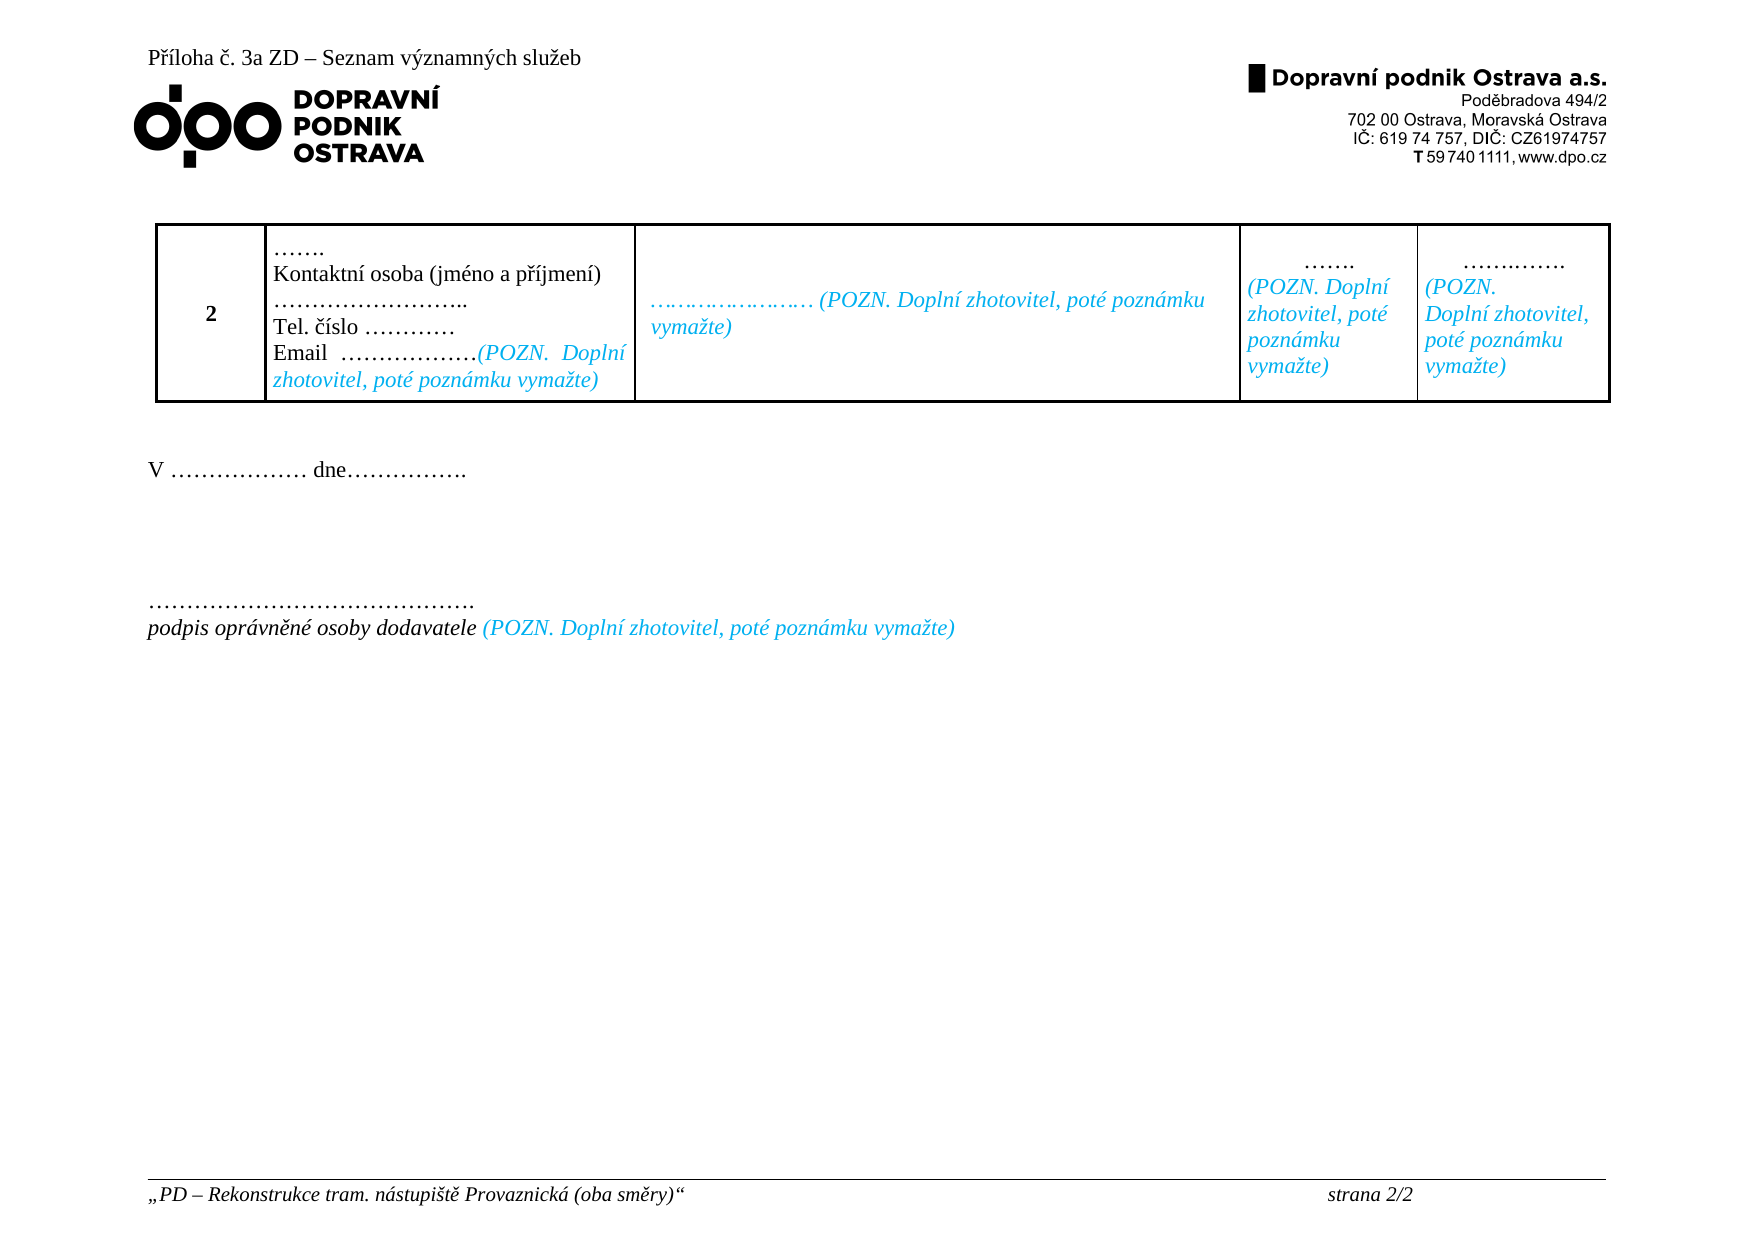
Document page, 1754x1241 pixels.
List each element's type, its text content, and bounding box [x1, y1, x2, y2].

table_cell ……. (POZN. Doplní zhotovitel, poté poznámku vymažte) [1241, 226, 1417, 400]
table_cell …………………… (POZN. Doplní zhotovitel, poté poznámku vymažte) [636, 226, 1239, 400]
text ……………………………………. [148, 588, 1606, 614]
picture [1248, 64, 1607, 166]
picture [133, 84, 441, 168]
subtitle V ……………… dne……………. [148, 456, 1606, 482]
text podpis oprávněné osoby dodavatele (POZN. Doplní zhotovitel, poté poznámku vymažte) [148, 614, 1606, 640]
table_cell …….……. (POZN. Doplní zhotovitel, poté poznámku vymažte) [1418, 226, 1608, 400]
table_cell 2 [158, 226, 264, 400]
table_cell ……. Kontaktní osoba (jméno a příjmení) …………………….. Tel. číslo ………… Email ………………(POZN. Doplní zhotovitel, poté poznámku vymažte) [267, 226, 634, 400]
